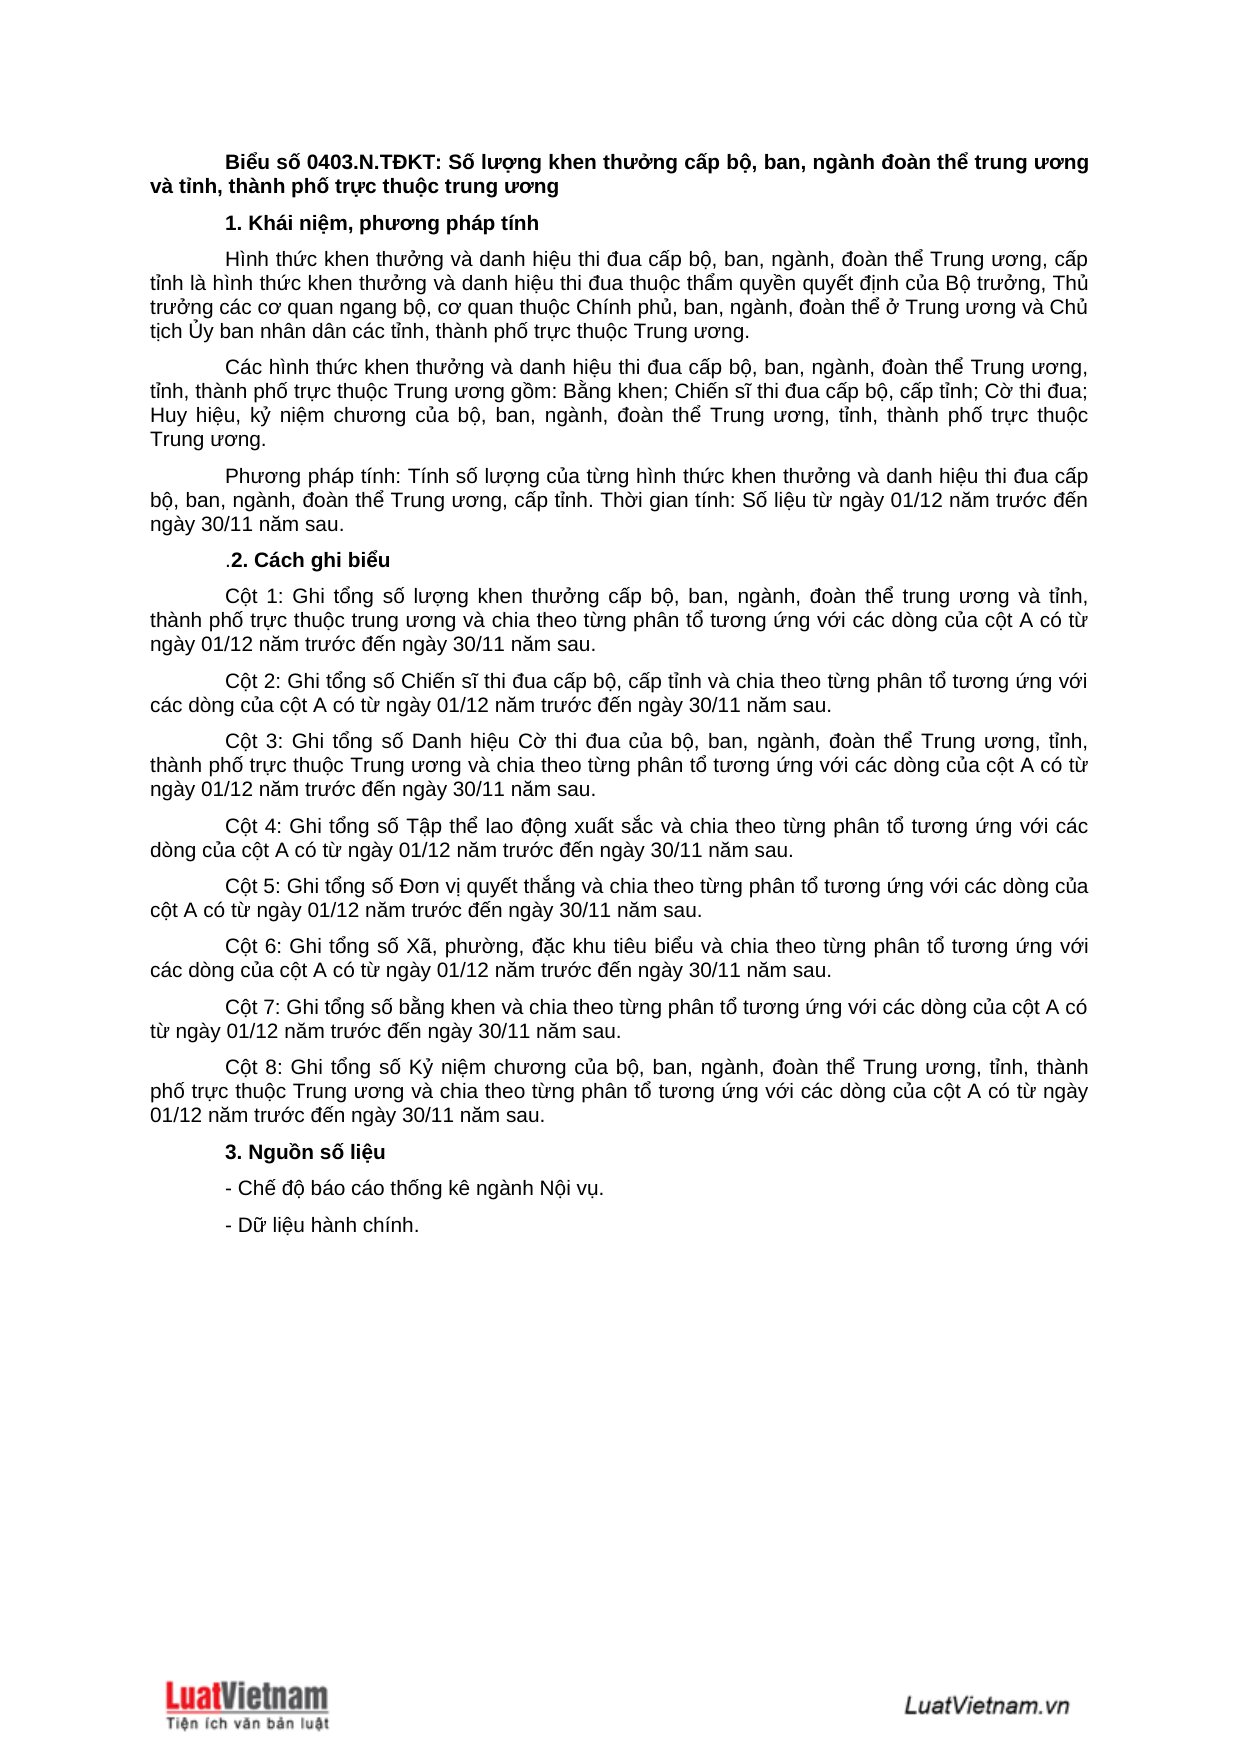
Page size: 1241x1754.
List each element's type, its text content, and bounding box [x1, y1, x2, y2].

text 1. Khái niệm, phương pháp tính [150, 210, 1090, 234]
text Biểu số 0403.N.TĐKT: Số lượng khen thưởng cấp bộ, ban, ngành đoàn thể trung ương và tỉnh, thành phố trực thuộc trung ương [150, 150, 1090, 198]
text Cột 4: Ghi tổng số Tập thể lao động xuất sắc và chia theo từng phân tổ tương ứng với các dòng của cột A có từ ngày 01/12 năm trước đến ngày 30/11 năm sau. [150, 813, 1090, 861]
text Cột 8: Ghi tổng số Kỷ niệm chương của bộ, ban, ngành, đoàn thể Trung ương, tỉnh, thành phố trực thuộc Trung ương và chia theo từng phân tổ tương ứng với các dòng của cột A có từ ngày 01/12 năm trước đến ngày 30/11 năm sau. [150, 1055, 1090, 1127]
text - Dữ liệu hành chính. [150, 1212, 1090, 1236]
text Cột 3: Ghi tổng số Danh hiệu Cờ thi đua của bộ, ban, ngành, đoàn thể Trung ương, tỉnh, thành phố trực thuộc Trung ương và chia theo từng phân tổ tương ứng với các dòng của cột A có từ ngày 01/12 năm trước đến ngày 30/11 năm sau. [150, 729, 1090, 801]
text Phương pháp tính: Tính số lượng của từng hình thức khen thưởng và danh hiệu thi đua cấp bộ, ban, ngành, đoàn thể Trung ương, cấp tỉnh. Thời gian tính: Số liệu từ ngày 01/12 năm trước đến ngày 30/11 năm sau. [150, 463, 1090, 535]
text Cột 1: Ghi tổng số lượng khen thưởng cấp bộ, ban, ngành, đoàn thể trung ương và tỉnh, thành phố trực thuộc trung ương và chia theo từng phân tổ tương ứng với các dòng của cột A có từ ngày 01/12 năm trước đến ngày 30/11 năm sau. [150, 584, 1090, 656]
text Cột 6: Ghi tổng số Xã, phường, đặc khu tiêu biểu và chia theo từng phân tổ tương ứng với các dòng của cột A có từ ngày 01/12 năm trước đến ngày 30/11 năm sau. [150, 934, 1090, 982]
text Cột 7: Ghi tổng số bằng khen và chia theo từng phân tổ tương ứng với các dòng của cột A có từ ngày 01/12 năm trước đến ngày 30/11 năm sau. [150, 995, 1090, 1043]
text Cột 2: Ghi tổng số Chiến sĩ thi đua cấp bộ, cấp tỉnh và chia theo từng phân tổ tương ứng với các dòng của cột A có từ ngày 01/12 năm trước đến ngày 30/11 năm sau. [150, 669, 1090, 717]
text Các hình thức khen thưởng và danh hiệu thi đua cấp bộ, ban, ngành, đoàn thể Trung ương, tỉnh, thành phố trực thuộc Trung ương gồm: Bằng khen; Chiến sĩ thi đua cấp bộ, cấp tỉnh; Cờ thi đua; Huy hiệu, kỷ niệm chương của bộ, ban, ngành, đoàn thể Trung ương, tỉnh, thành phố trực thuộc Trung ương. [150, 355, 1090, 451]
text .2. Cách ghi biểu [150, 548, 1090, 572]
text Cột 5: Ghi tổng số Đơn vị quyết thắng và chia theo từng phân tổ tương ứng với các dòng của cột A có từ ngày 01/12 năm trước đến ngày 30/11 năm sau. [150, 874, 1090, 922]
text - Chế độ báo cáo thống kê ngành Nội vụ. [150, 1176, 1090, 1200]
text Hình thức khen thưởng và danh hiệu thi đua cấp bộ, ban, ngành, đoàn thể Trung ương, cấp tỉnh là hình thức khen thưởng và danh hiệu thi đua thuộc thẩm quyền quyết định của Bộ trưởng, Thủ trưởng các cơ quan ngang bộ, cơ quan thuộc Chính phủ, ban, ngành, đoàn thể ở Trung ương và Chủ tịch Ủy ban nhân dân các tỉnh, thành phố trực thuộc Trung ương. [150, 247, 1090, 343]
picture [150, 1660, 1089, 1754]
text 3. Nguồn số liệu [150, 1139, 1090, 1163]
